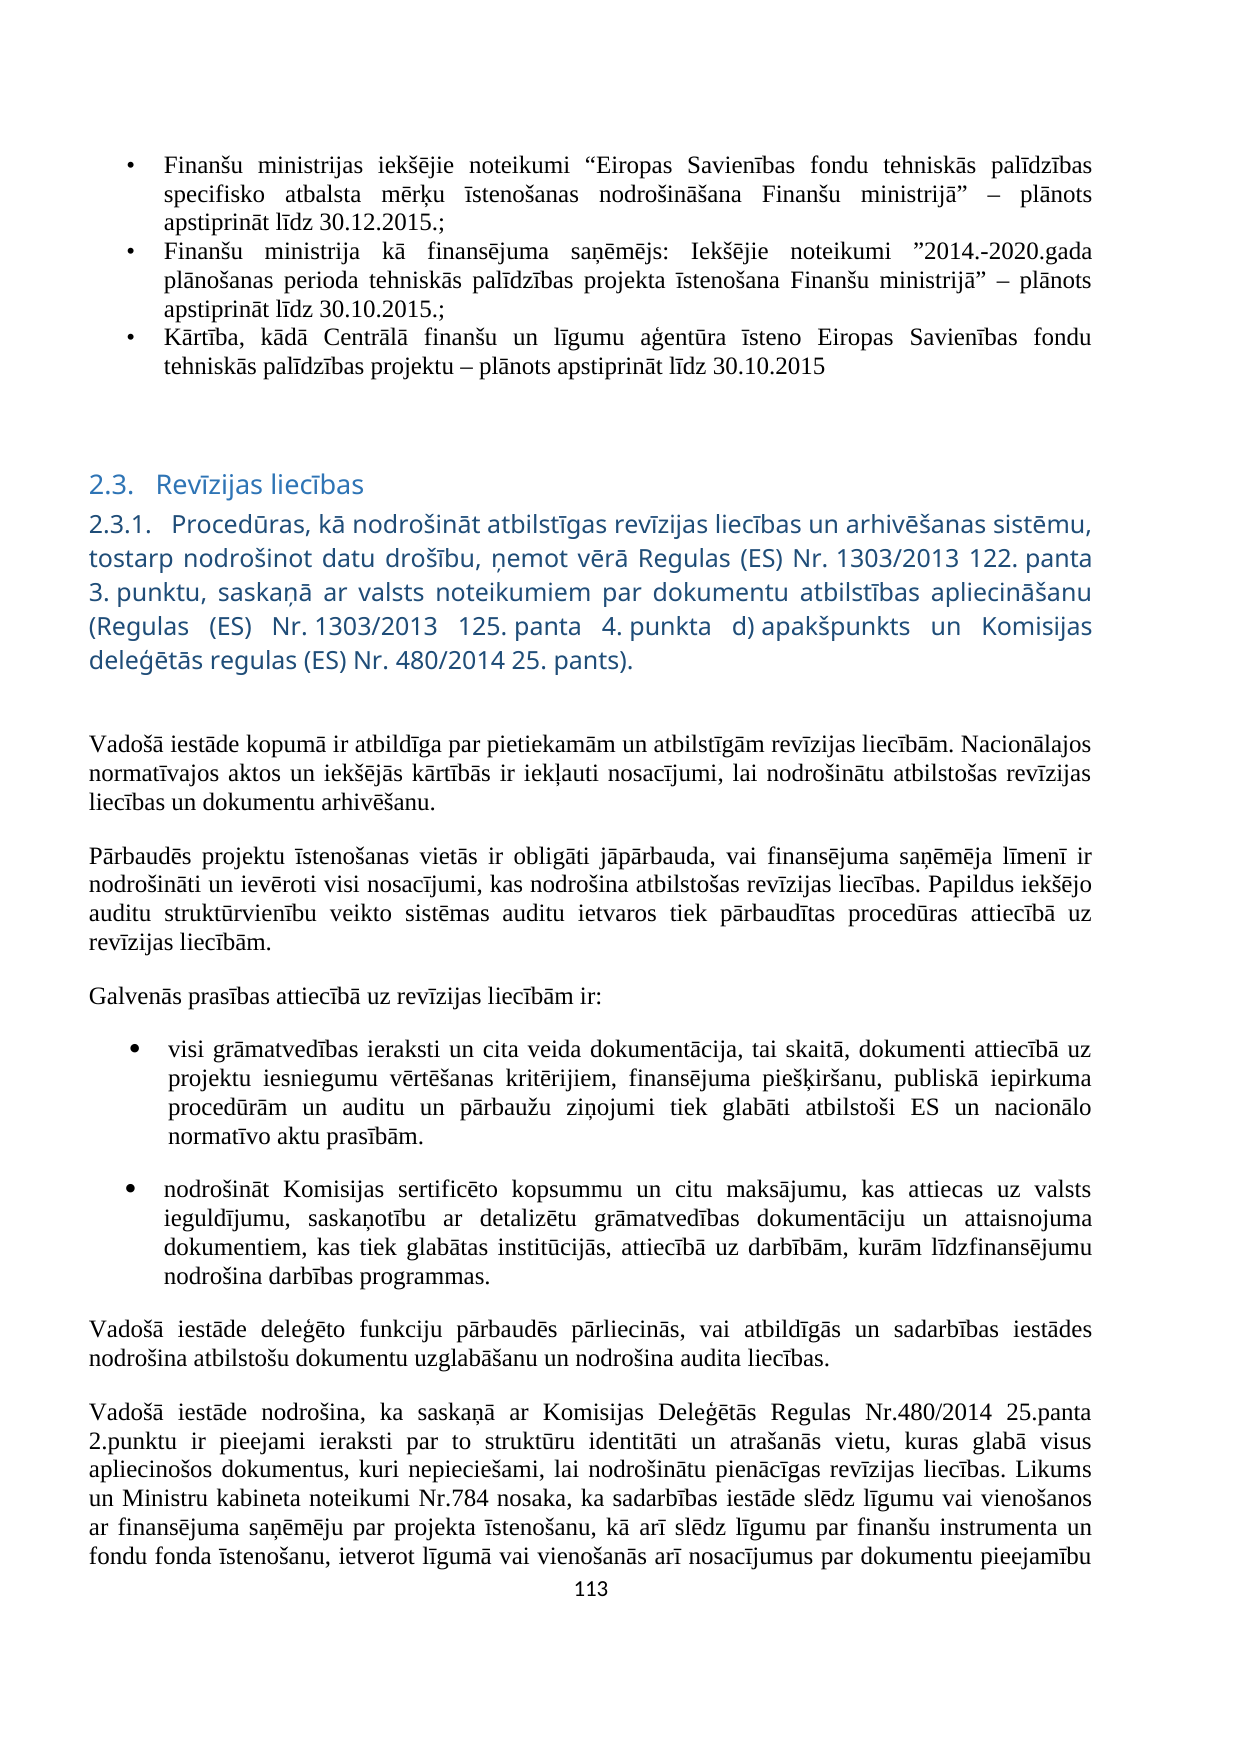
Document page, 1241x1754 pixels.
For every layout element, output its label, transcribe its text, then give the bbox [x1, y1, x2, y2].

list Finanšu ministrijas iekšējie noteikumi “Eiropas Savienības fondu tehniskās palīdzības specifisko atbalsta mērķu īstenošanas nodrošināšana Finanšu ministrijā” – plānots apstiprināt līdz 30.12.2015.; [126, 150, 1093, 236]
text Vadošā iestāde deleģēto funkciju pārbaudēs pārliecinās, vai atbildīgās un sadarbības iestādes nodrošina atbilstošu dokumentu uzglabāšanu un nodrošina audita liecības. [89, 1314, 1093, 1372]
subtitle 2.3.1. Procedūras, kā nodrošināt atbilstīgas revīzijas liecības un arhivēšanas sistēmu, tostarp nodrošinot datu drošību, ņemot vērā Regulas (ES) Nr. 1303/2013 122. panta 3. punktu, saskaņā ar valsts noteikumiem par dokumentu atbilstības apliecināšanu (Regulas (ES) Nr. 1303/2013 125. panta 4. punkta d) apakšpunkts un Komisijas deleģētās regulas (ES) Nr. 480/2014 25. pants). [89, 506, 1093, 677]
list visi grāmatvedības ieraksti un cita veida dokumentācija, tai skaitā, dokumenti attiecībā uz projektu iesniegumu vērtēšanas kritērijiem, finansējuma piešķiršanu, publiskā iepirkuma procedūrām un auditu un pārbaužu ziņojumi tiek glabāti atbilstoši ES un nacionālo normatīvo aktu prasībām. [130, 1034, 1093, 1149]
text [89, 1397, 1093, 1569]
text Galvenās prasības attiecībā uz revīzijas liecībām ir: [89, 981, 1093, 1009]
text Vadošā iestāde kopumā ir atbildīga par pietiekamām un atbilstīgām revīzijas liecībām. Nacionālajos normatīvajos aktos un iekšējās kārtībās ir iekļauti nosacījumi, lai nodrošinātu atbilstošas revīzijas liecības un dokumentu arhivēšanu. [89, 729, 1093, 816]
subtitle 2.3. Revīzijas liecības [89, 465, 1093, 502]
text Pārbaudēs projektu īstenošanas vietās ir obligāti jāpārbauda, vai finansējuma saņēmēja līmenī ir nodrošināti un ievēroti visi nosacījumi, kas nodrošina atbilstošas revīzijas liecības. Papildus iekšējo auditu struktūrvienību veikto sistēmas auditu ietvaros tiek pārbaudītas procedūras attiecībā uz revīzijas liecībām. [89, 841, 1093, 956]
list Finanšu ministrija kā finansējuma saņēmējs: Iekšējie noteikumi ”2014.-2020.gada plānošanas perioda tehniskās palīdzības projekta īstenošana Finanšu ministrijā” – plānots apstiprināt līdz 30.10.2015.; [126, 236, 1093, 322]
list nodrošināt Komisijas sertificēto kopsummu un citu maksājumu, kas attiecas uz valsts ieguldījumu, saskaņotību ar detalizētu grāmatvedības dokumentāciju un attaisnojuma dokumentiem, kas tiek glabātas institūcijās, attiecībā uz darbībām, kurām līdzfinansējumu nodrošina darbības programmas. [126, 1174, 1093, 1289]
list Kārtība, kādā Centrālā finanšu un līgumu aģentūra īsteno Eiropas Savienības fondu tehniskās palīdzības projektu – plānots apstiprināt līdz 30.10.2015 [126, 322, 1093, 380]
